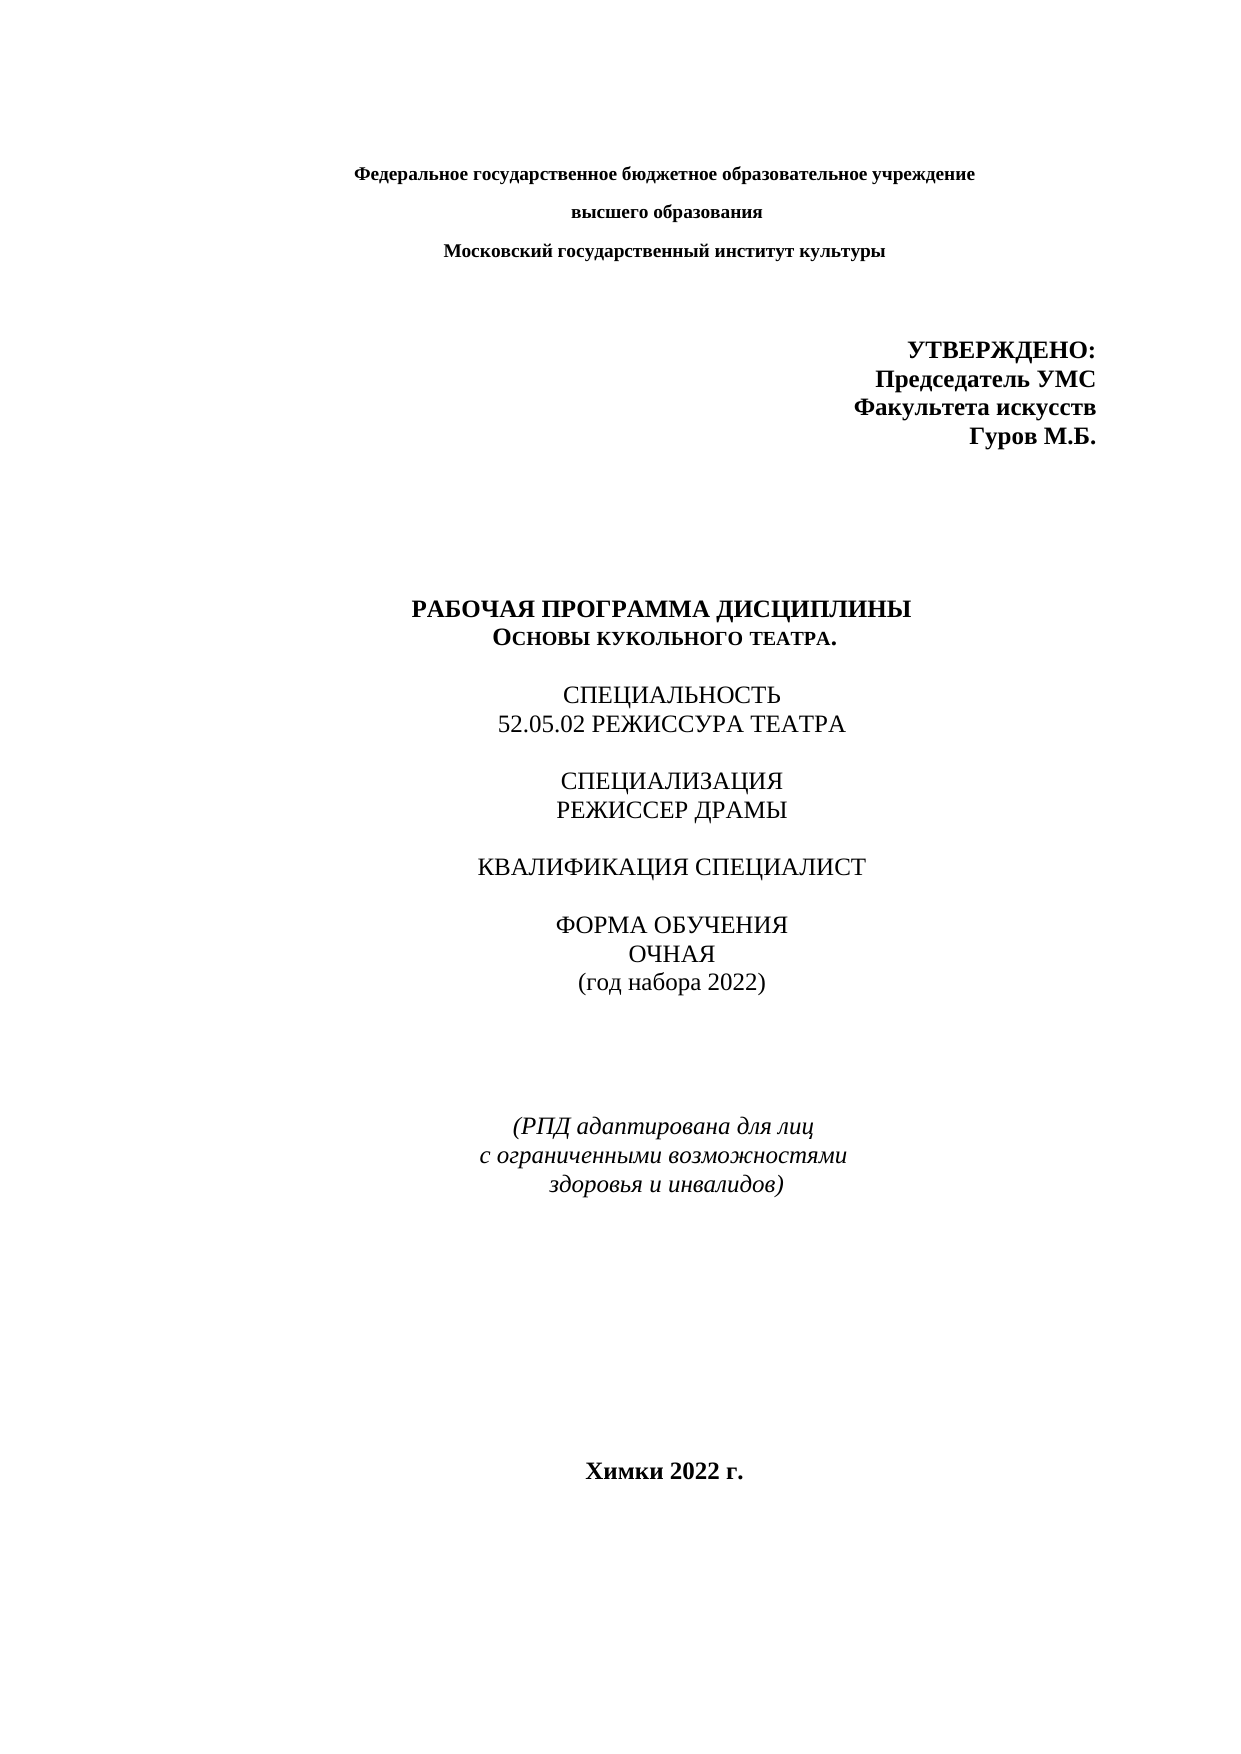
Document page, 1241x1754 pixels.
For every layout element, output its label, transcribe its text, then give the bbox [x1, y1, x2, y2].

text (РПД адаптирована для лиц [177, 1111, 1152, 1140]
text (год набора 2022) [192, 967, 1152, 996]
text здоровья и инвалидов) [177, 1169, 1152, 1197]
text Федеральное государственное бюджетное образовательное учреждение [177, 162, 1152, 201]
text высшего образования [177, 201, 1152, 239]
text Московский государственный институт культуры [177, 239, 1152, 277]
text 52.05.02 РЕЖИССУРА ТЕАТРА [192, 709, 1152, 737]
text Химки 2022 г. [162, 1456, 1152, 1485]
text РАБОЧАЯ ПРОГРАММА ДИСЦИПЛИНЫ Основы кукольного театра. [177, 594, 1152, 651]
text ФОРМА ОБУЧЕНИЯ [192, 910, 1152, 939]
text СПЕЦИАЛИЗАЦИЯ [192, 766, 1152, 795]
text КВАЛИФИКАЦИЯ СПЕЦИАЛИСТ [192, 852, 1152, 881]
text РЕЖИССЕР ДРАМЫ [192, 795, 1152, 824]
text с ограниченными возможностями [177, 1140, 1152, 1169]
text ОЧНАЯ [192, 939, 1152, 967]
table_header УТВЕРЖДЕНО: Председатель УМС Факультета искусств Гуров М.Б. [665, 335, 1107, 450]
text СПЕЦИАЛЬНОСТЬ [192, 680, 1152, 709]
